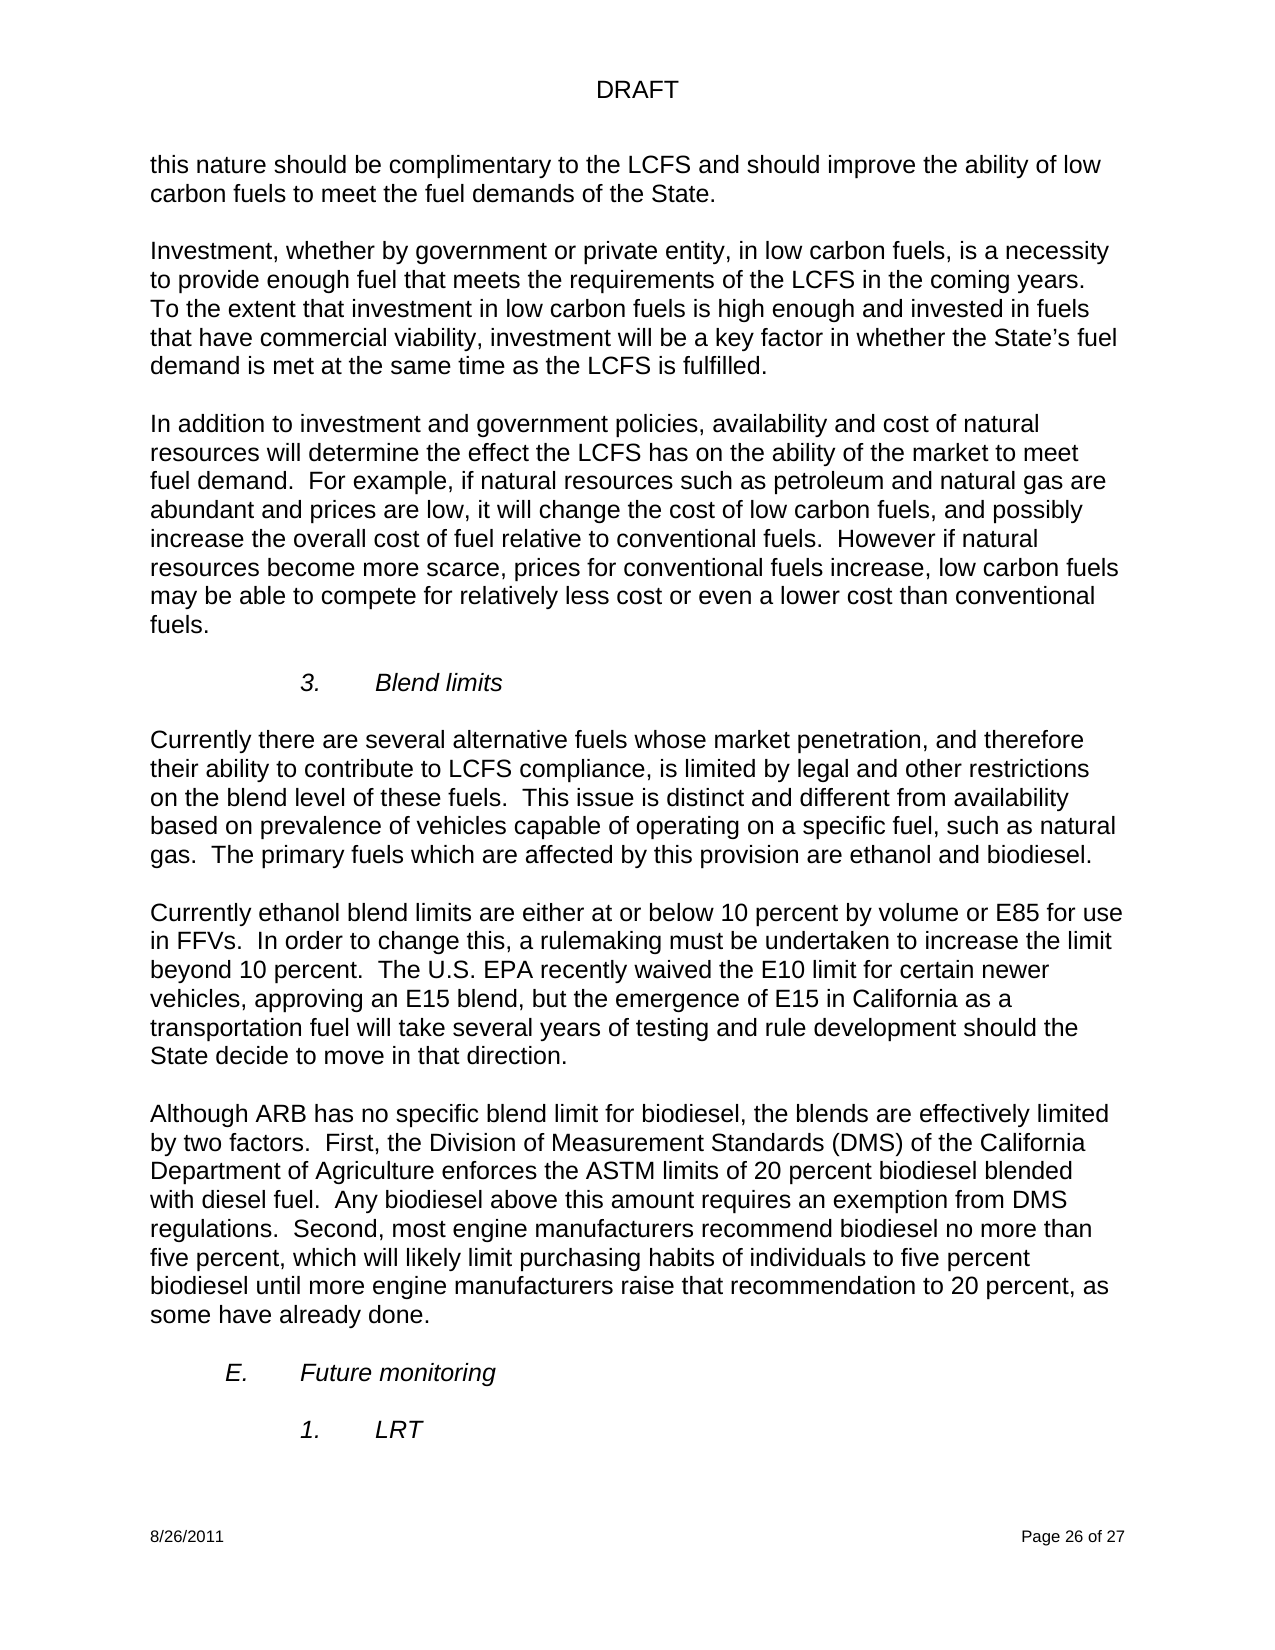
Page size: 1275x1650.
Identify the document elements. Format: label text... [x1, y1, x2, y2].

text Currently there are several alternative fuels whose market penetration, and therefore their ability to contribute to LCFS compliance, is limited by legal and other restrictions on the blend level of these fuels. This issue is distinct and different from availability based on prevalence of vehicles capable of operating on a specific fuel, such as natural gas. The primary fuels which are affected by this provision are ethanol and biodiesel. [150, 725, 1125, 869]
text Investment, whether by government or private entity, in low carbon fuels, is a necessity to provide enough fuel that meets the requirements of the LCFS in the coming years. To the extent that investment in low carbon fuels is high enough and invested in fuels that have commercial viability, investment will be a key factor in whether the State’s fuel demand is met at the same time as the LCFS is fulfilled. [150, 236, 1125, 380]
text Although ARB has no specific blend limit for biodiesel, the blends are effectively limited by two factors. First, the Division of Measurement Standards (DMS) of the California Department of Agriculture enforces the ASTM limits of 20 percent biodiesel blended with diesel fuel. Any biodiesel above this amount requires an exemption from DMS regulations. Second, most engine manufacturers recommend biodiesel no more than five percent, which will likely limit purchasing habits of individuals to five percent biodiesel until more engine manufacturers raise that recommendation to 20 percent, as some have already done. [150, 1099, 1125, 1329]
subtitle 3. Blend limits [150, 667, 1125, 696]
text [150, 150, 1125, 207]
text Currently ethanol blend limits are either at or below 10 percent by volume or E85 for use in FFVs. In order to change this, a rulemaking must be undertaken to increase the limit beyond 10 percent. The U.S. EPA recently waived the E10 limit for certain newer vehicles, approving an E15 blend, but the emergence of E15 in California as a transportation fuel will take several years of testing and rule development should the State decide to move in that direction. [150, 897, 1125, 1070]
subtitle 1. LRT [150, 1415, 1125, 1444]
subtitle E. Future monitoring [150, 1357, 1125, 1386]
text In addition to investment and government policies, availability and cost of natural resources will determine the effect the LCFS has on the ability of the market to meet fuel demand. For example, if natural resources such as petroleum and natural gas are abundant and prices are low, it will change the cost of low carbon fuels, and possibly increase the overall cost of fuel relative to conventional fuels. However if natural resources become more scarce, prices for conventional fuels increase, low carbon fuels may be able to compete for relatively less cost or even a lower cost than conventional fuels. [150, 409, 1125, 639]
